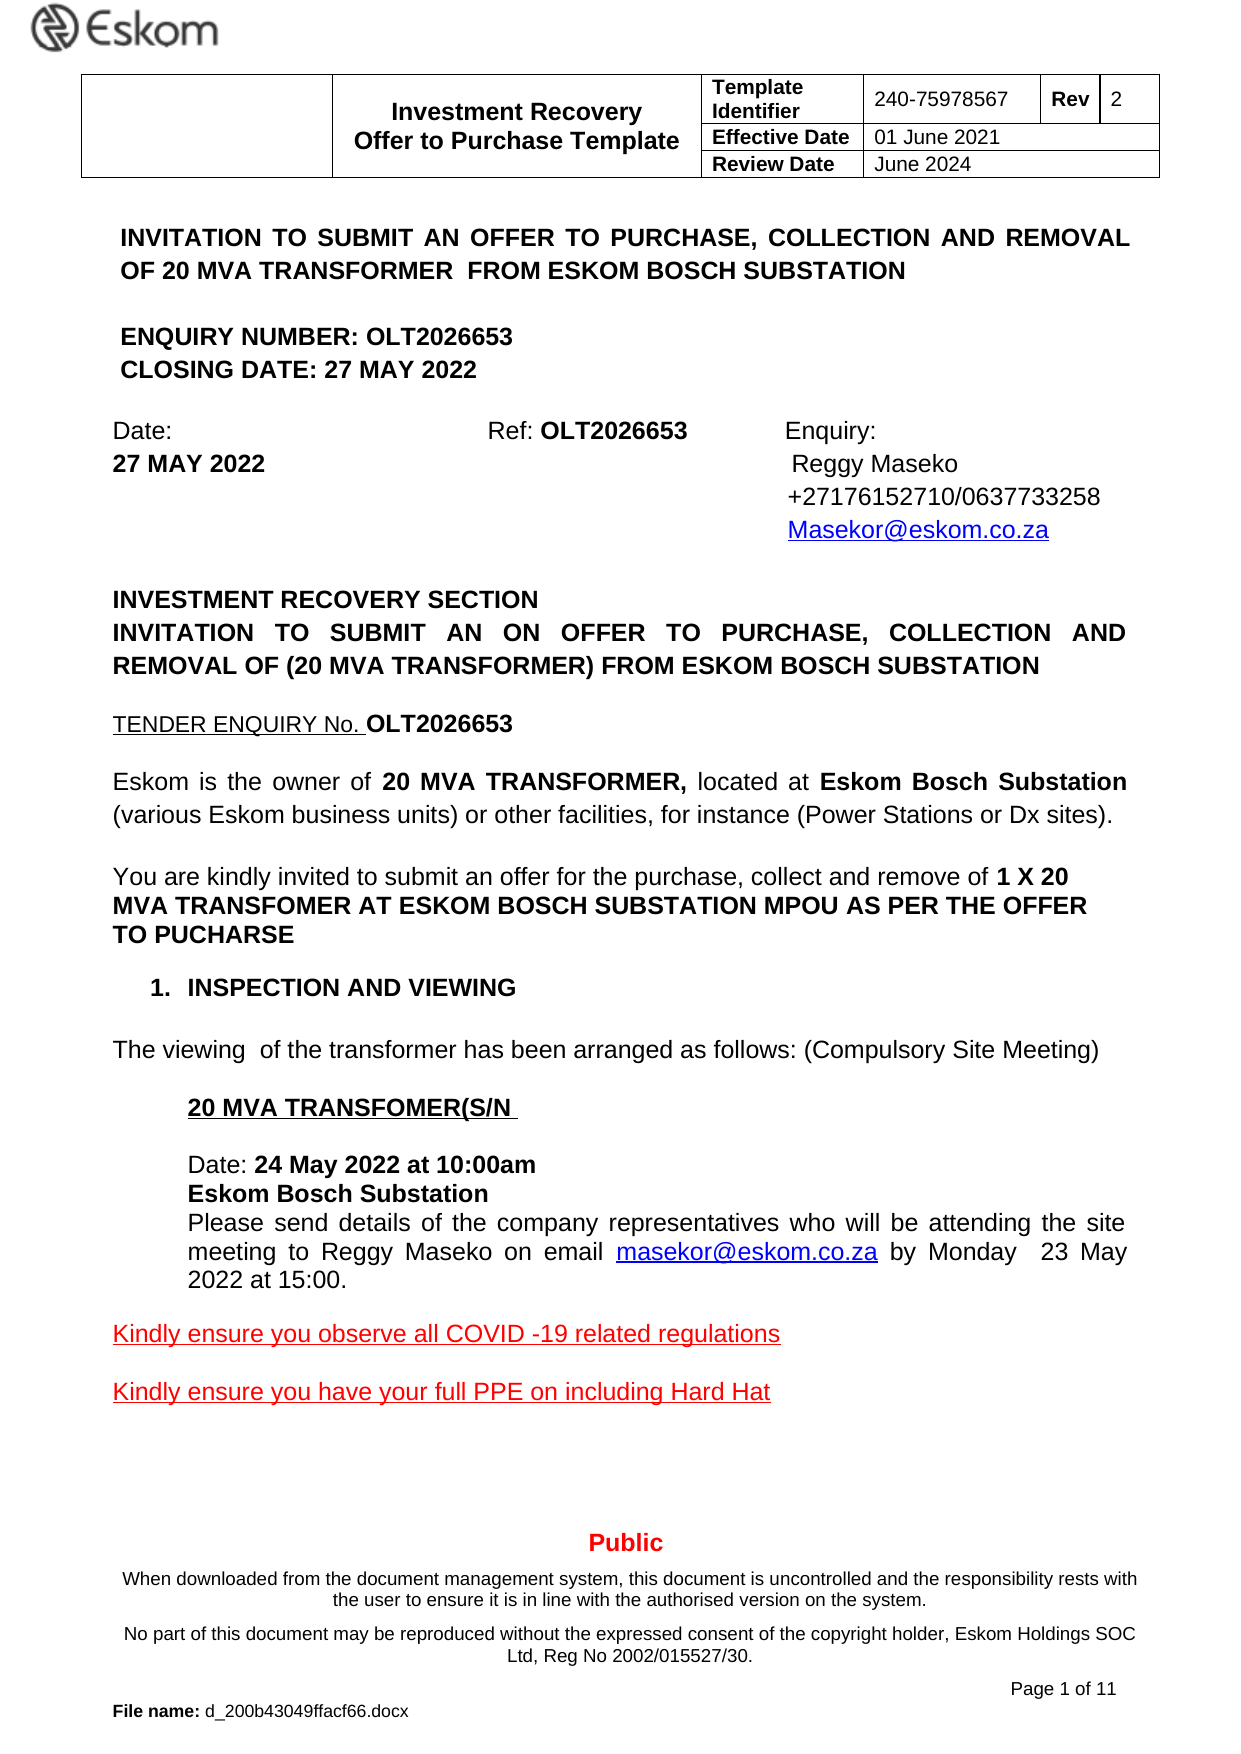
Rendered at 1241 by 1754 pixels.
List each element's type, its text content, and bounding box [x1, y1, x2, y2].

text INVESTMENT RECOVERY SECTION [112, 585, 1128, 614]
list INSPECTION AND VIEWING [150, 973, 1128, 1002]
text Date: Ref: OLT2026653 Enquiry: [112, 416, 1128, 444]
text 27 MAY 2022 Reggy Maseko [112, 449, 1128, 477]
text Eskom is the owner of 20 MVA TRANSFORMER, located at Eskom Bosch Substation (various Eskom business units) or other facilities, for instance (Power Stations or Dx sites). [112, 767, 1128, 829]
list Date: 24 May 2022 at 10:00am [187, 1150, 1128, 1179]
text +27176152710/0637733258 [112, 482, 1128, 511]
text You are kindly invited to submit an offer for the purchase, collect and remove of 1 X 20 MVA TRANSFOMER AT ESKOM BOSCH SUBSTATION MPOU AS PER THE OFFER TO PUCHARSE [112, 862, 1128, 948]
text Masekor@eskom.co.za [712, 515, 1128, 543]
text TENDER ENQUIRY No. OLT2026653 [112, 709, 1128, 738]
list Eskom Bosch Substation [187, 1179, 1128, 1208]
table_header INVITATION TO SUBMIT AN OFFER TO PURCHASE, COLLECTION AND REMOVAL OF 20 MVA TRANSFORMER FROM ESKOM BOSCH SUBSTATION ENQUIRY NUMBER: OLT2026653 CLOSING DATE: 27 MAY 2022 [109, 202, 1143, 416]
list Please send details of the company representatives who will be attending the site meeting to Reggy Maseko on email masekor@eskom.co.za by Monday 23 May 2022 at 15:00. [187, 1208, 1128, 1294]
list 20 MVA TRANSFOMER(S/N [187, 1093, 1128, 1121]
text INVITATION TO SUBMIT AN ON OFFER TO PURCHASE, COLLECTION AND REMOVAL OF (20 MVA TRANSFORMER) FROM ESKOM BOSCH SUBSTATION [112, 618, 1128, 680]
text Kindly ensure you observe all COVID -19 related regulations [112, 1319, 1128, 1348]
text The viewing of the transformer has been arranged as follows: (Compulsory Site Meeting) [112, 1035, 1128, 1064]
text Kindly ensure you have your full PPE on including Hard Hat [112, 1377, 1128, 1406]
